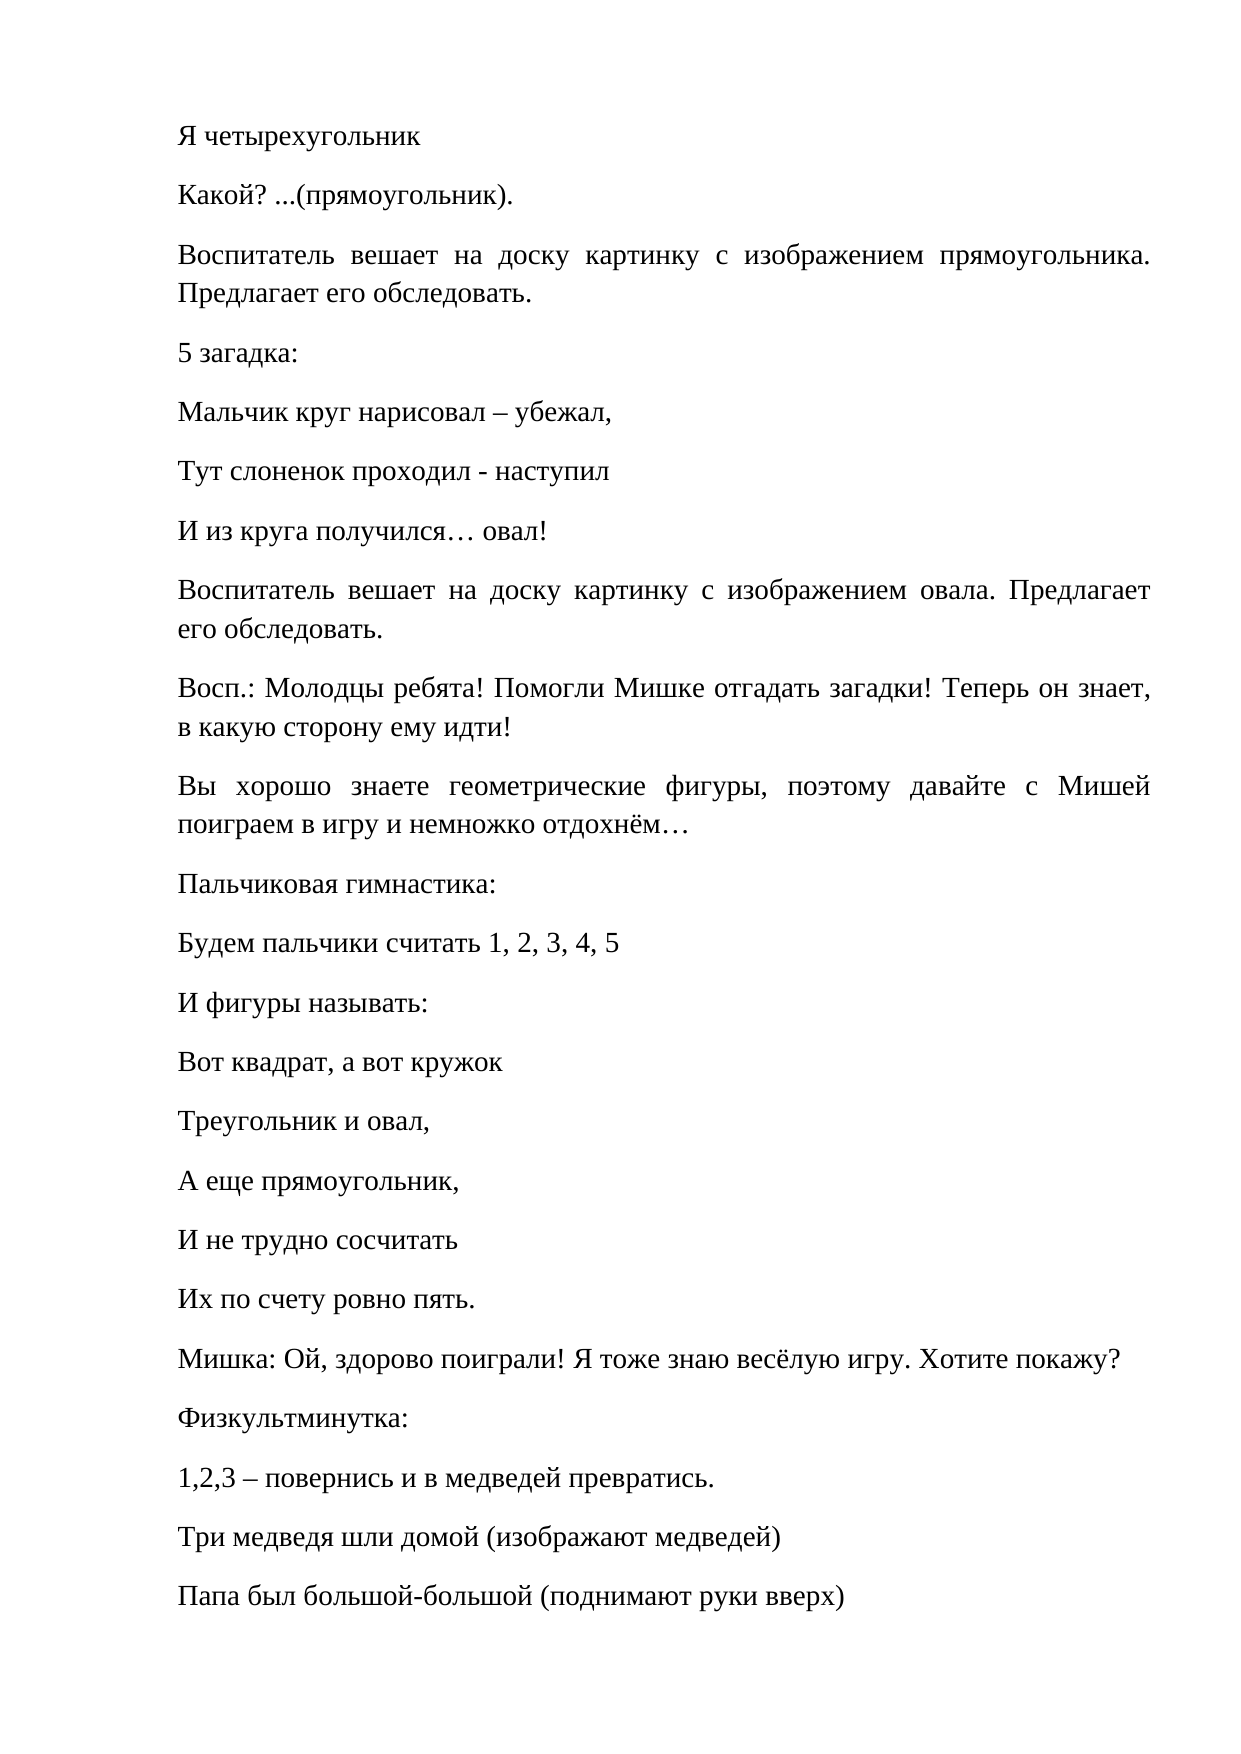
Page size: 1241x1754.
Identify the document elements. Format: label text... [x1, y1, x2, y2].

text И фигуры называть: [177, 985, 1152, 1018]
text Папа был большой-большой (поднимают руки вверх) [177, 1578, 1152, 1612]
text Какой? ...(прямоугольник). [177, 177, 1152, 211]
text Вот квадрат, а вот кружок [177, 1044, 1152, 1078]
text Воспитатель вешает на доску картинку с изображением прямоугольника. Предлагает его обследовать. [177, 237, 1152, 309]
text Будем пальчики считать 1, 2, 3, 4, 5 [177, 925, 1152, 959]
text Треугольник и овал, [177, 1103, 1152, 1137]
text Физкультминутка: [177, 1400, 1152, 1434]
text 5 загадка: [177, 335, 1152, 368]
text Я четырехугольник [177, 118, 1152, 152]
text Мальчик круг нарисовал – убежал, [177, 394, 1152, 428]
text Вы хорошо знаете геометрические фигуры, поэтому давайте с Мишей поиграем в игру и немножко отдохнём… [177, 768, 1152, 840]
text Пальчиковая гимнастика: [177, 866, 1152, 899]
text Мишка: Ой, здорово поиграли! Я тоже знаю весёлую игру. Хотите покажу? [177, 1341, 1152, 1374]
text И из круга получился… овал! [177, 513, 1152, 546]
text Тут слоненок проходил - наступил [177, 453, 1152, 487]
text Их по счету ровно пять. [177, 1282, 1152, 1315]
text Восп.: Молодцы ребята! Помогли Мишке отгадать загадки! Теперь он знает, в какую сторону ему идти! [177, 670, 1152, 742]
text 1,2,3 – повернись и в медведей превратись. [177, 1460, 1152, 1493]
text И не трудно сосчитать [177, 1222, 1152, 1256]
text Воспитатель вешает на доску картинку с изображением овала. Предлагает его обследовать. [177, 572, 1152, 644]
text Три медведя шли домой (изображают медведей) [177, 1519, 1152, 1553]
text А еще прямоугольник, [177, 1163, 1152, 1196]
